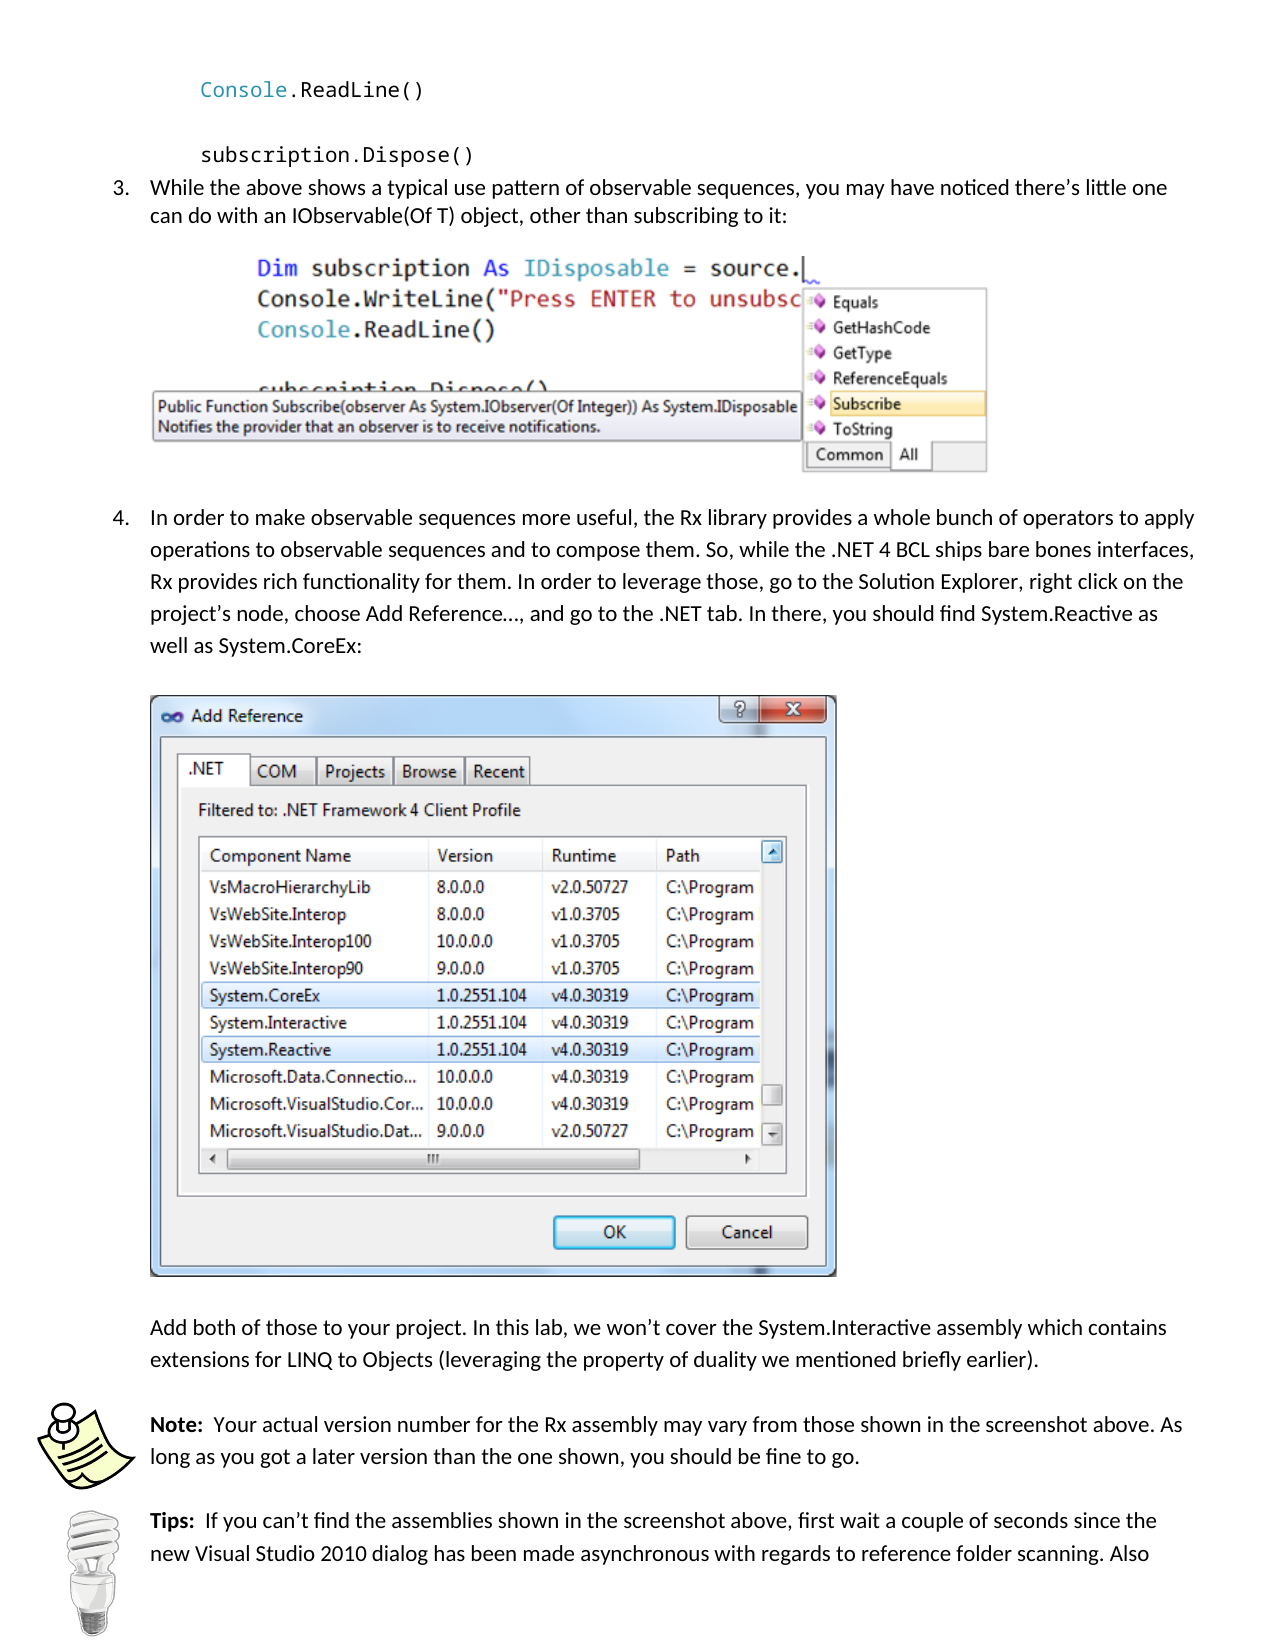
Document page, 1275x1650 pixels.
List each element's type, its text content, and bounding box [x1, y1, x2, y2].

picture [150, 695, 837, 1277]
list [150, 75, 1200, 169]
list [112, 503, 1200, 1567]
picture [150, 256, 994, 475]
